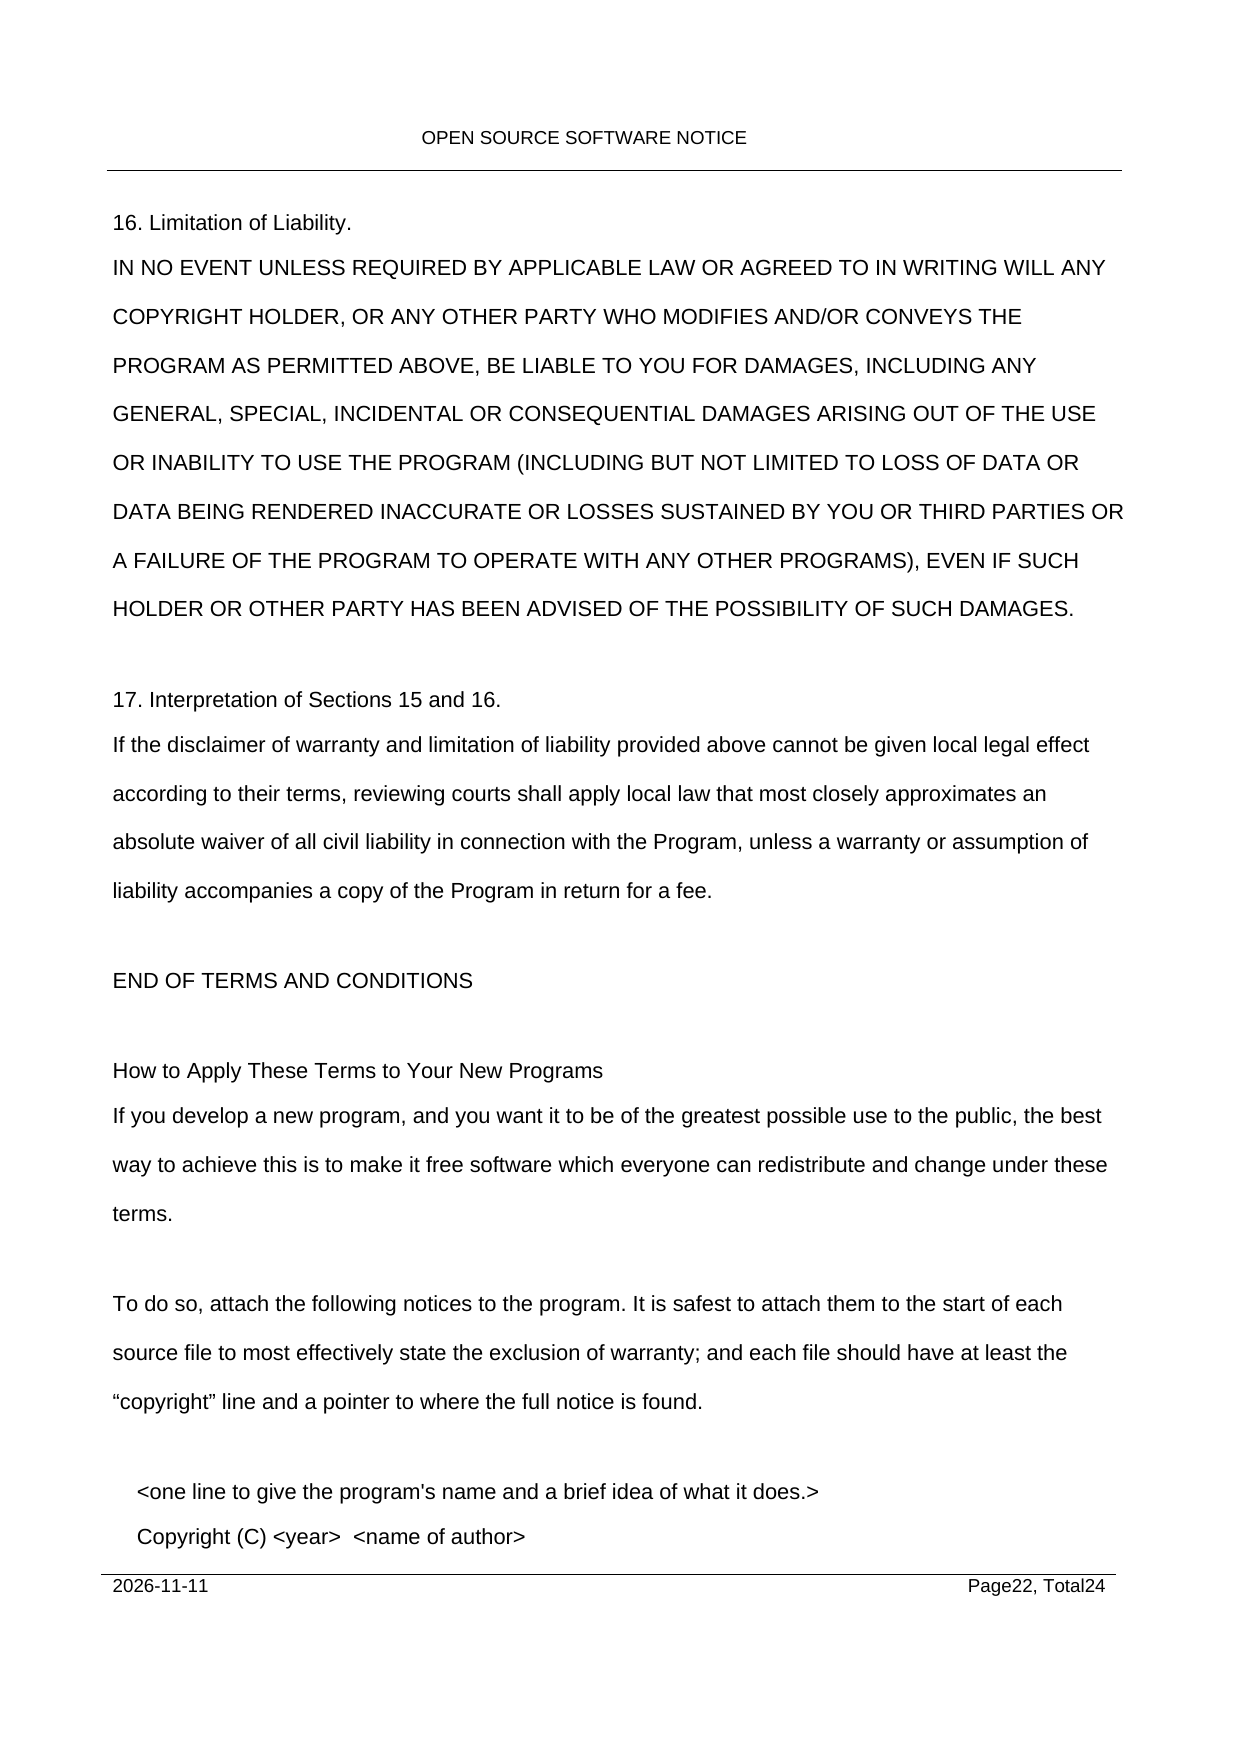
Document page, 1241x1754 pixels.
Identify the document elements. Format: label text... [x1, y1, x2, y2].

text How to Apply These Terms to Your New Programs [112, 1055, 1128, 1087]
text Copyright (C) <year> <name of author> [112, 1520, 1128, 1553]
text IN NO EVENT UNLESS REQUIRED BY APPLICABLE LAW OR AGREED TO IN WRITING WILL ANY COPYRIGHT HOLDER, OR ANY OTHER PARTY WHO MODIFIES AND/OR CONVEYS THE PROGRAM AS PERMITTED ABOVE, BE LIABLE TO YOU FOR DAMAGES, INCLUDING ANY GENERAL, SPECIAL, INCIDENTAL OR CONSEQUENTIAL DAMAGES ARISING OUT OF THE USE OR INABILITY TO USE THE PROGRAM (INCLUDING BUT NOT LIMITED TO LOSS OF DATA OR DATA BEING RENDERED INACCURATE OR LOSSES SUSTAINED BY YOU OR THIRD PARTIES OR A FAILURE OF THE PROGRAM TO OPERATE WITH ANY OTHER PROGRAMS), EVEN IF SUCH HOLDER OR OTHER PARTY HAS BEEN ADVISED OF THE POSSIBILITY OF SUCH DAMAGES. [112, 251, 1128, 625]
text END OF TERMS AND CONDITIONS [112, 964, 1128, 997]
text To do so, attach the following notices to the program. It is safest to attach them to the start of each source file to most effectively state the exclusion of warranty; and each file should have at least the “copyright” line and a pointer to where the full notice is found. [112, 1287, 1128, 1417]
text If you develop a new program, and you want it to be of the greatest possible use to the public, the best way to achieve this is to make it free software which everyone can redistribute and change under these terms. [112, 1100, 1128, 1230]
text If the disclaimer of warranty and limitation of liability provided above cannot be given local legal effect according to their terms, reviewing courts shall apply local law that most closely approximates an absolute waiver of all civil liability in connection with the Program, unless a warranty or assumption of liability accompanies a copy of the Program in return for a fee. [112, 728, 1128, 907]
text <one line to give the program's name and a brief idea of what it does.> [112, 1475, 1128, 1508]
text 16. Limitation of Liability. [112, 206, 1128, 239]
text 17. Interpretation of Sections 15 and 16. [112, 683, 1128, 715]
